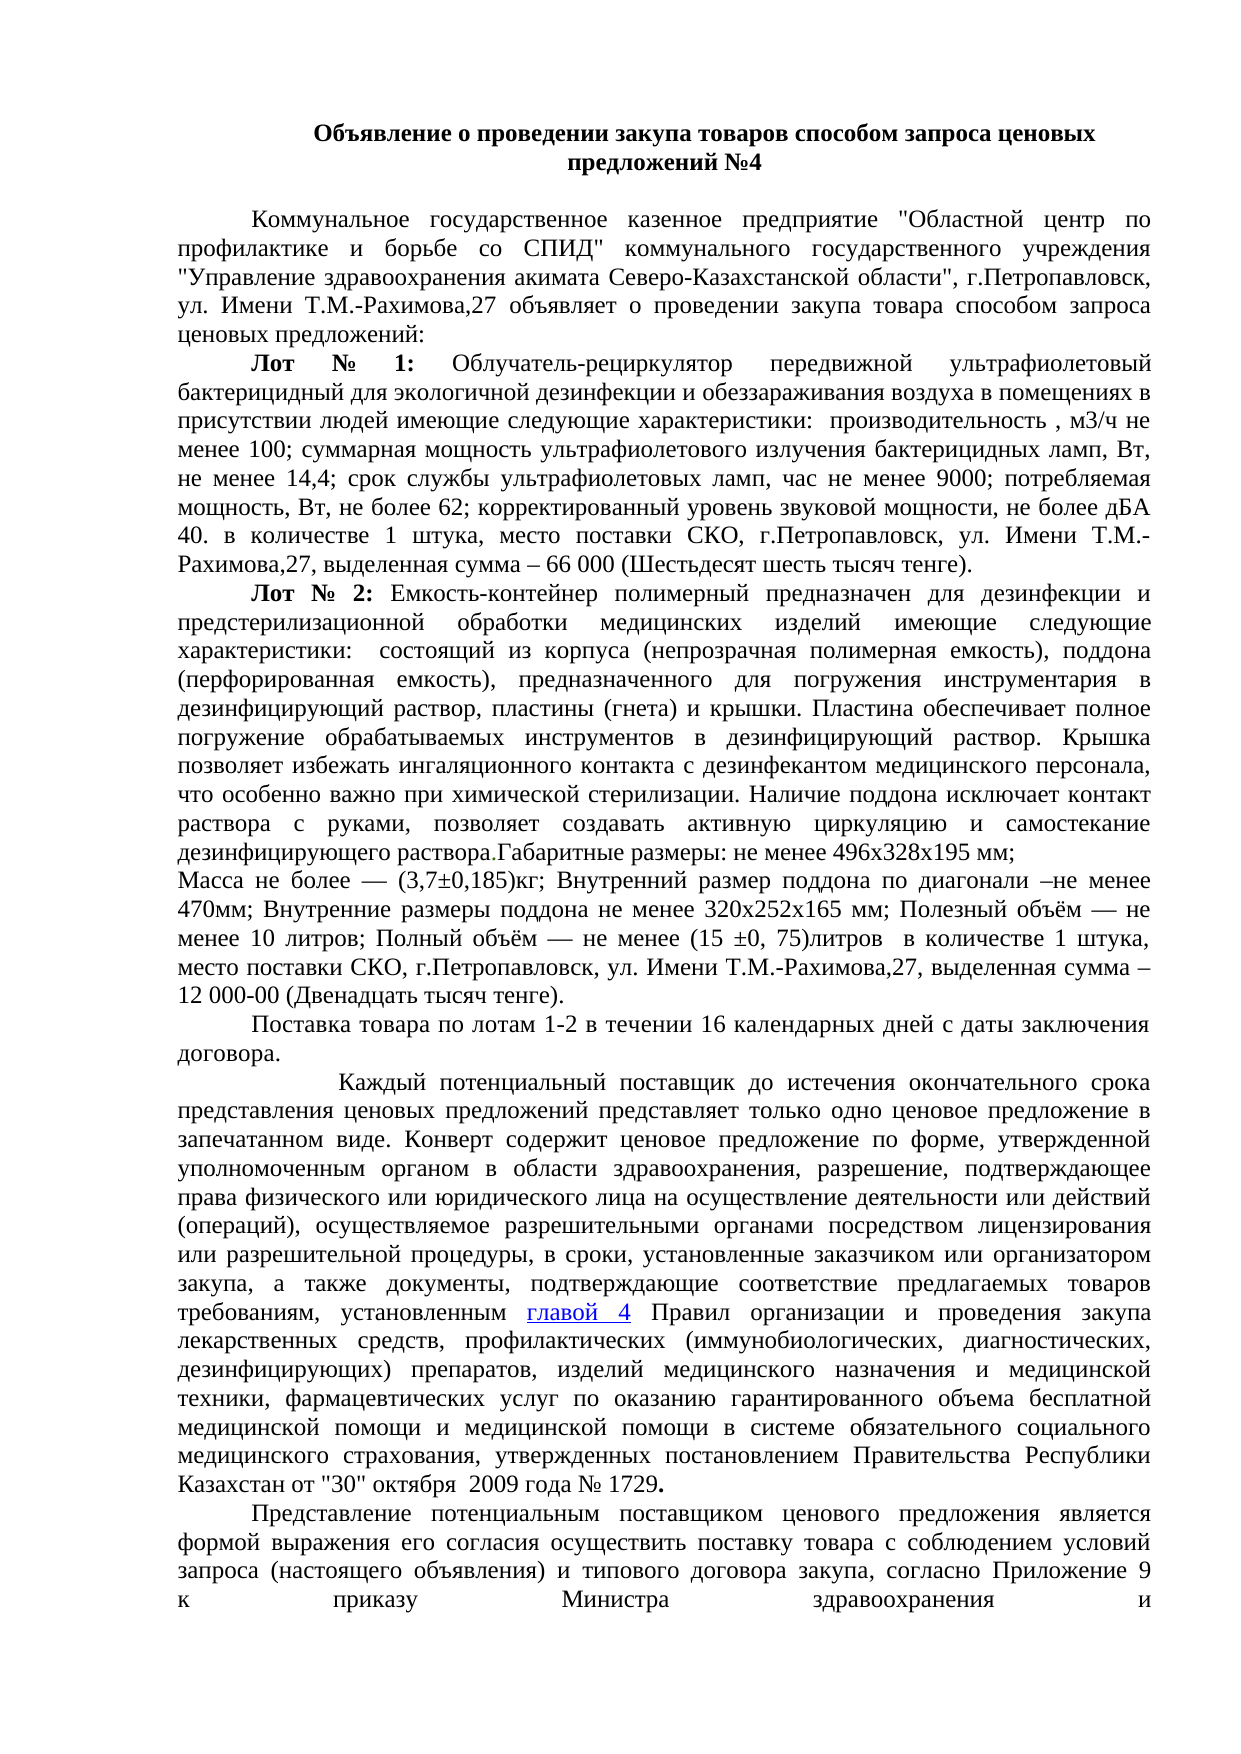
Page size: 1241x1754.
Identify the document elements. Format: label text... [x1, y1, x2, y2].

text Каждый потенциальный поставщик до истечения окончательного срока представления ценовых предложений представляет только одно ценовое предложение в запечатанном виде. Конверт содержит ценовое предложение по форме, утвержденной уполномоченным органом в области здравоохранения, разрешение, подтверждающее права физического или юридического лица на осуществление деятельности или действий (операций), осуществляемое разрешительными органами посредством лицензирования или разрешительной процедуры, в сроки, установленные заказчиком или организатором закупа, а также документы, подтверждающие соответствие предлагаемых товаров требованиям, установленным главой 4 Правил организации и проведения закупа лекарственных средств, профилактических (иммунобиологических, диагностических, дезинфицирующих) препаратов, изделий медицинского назначения и медицинской техники, фармацевтических услуг по оказанию гарантированного объема бесплатной медицинской помощи и медицинской помощи в системе обязательного социального медицинского страхования, утвержденных постановлением Правительства Республики Казахстан от "30" октября 2009 года № 1729. [177, 1067, 1152, 1498]
text Масса не более — (3,7±0,185)кг; Внутренний размер поддона по диагонали –не менее 470мм; Внутренние размеры поддона не менее 320х252х165 мм; Полезный объём — не менее 10 литров; Полный объём — не менее (15 ±0, 75)литров в количестве 1 штука, место поставки СКО, г.Петропавловск, ул. Имени Т.М.-Рахимова,27, выделенная сумма – 12 000-00 (Двенадцать тысяч тенге). [177, 866, 1152, 1009]
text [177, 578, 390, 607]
text Коммунальное государственное казенное предприятие "Областной центр по профилактике и борьбе со СПИД" коммунального государственного учреждения "Управление здравоохранения акимата Северо-Казахстанской области", г.Петропавловск, ул. Имени Т.М.-Рахимова,27 объявляет о проведении закупа товара способом запроса ценовых предложений: [177, 204, 1152, 348]
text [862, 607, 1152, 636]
subtitle Объявление о проведении закупа товаров способом запроса ценовых предложений №4 [177, 118, 1152, 176]
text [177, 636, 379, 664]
text Поставка товара по лотам 1-2 в течении 16 календарных дней с даты заключения договора. [177, 1009, 1152, 1067]
text Лот № 1: Облучатель-рециркулятор передвижной ультрафиолетовый бактерицидный для экологичной дезинфекции и обеззараживания воздуха в помещениях в присутствии людей имеющие следующие характеристики: производительность , м3/ч не менее 100; суммарная мощность ультрафиолетового излучения бактерицидных ламп, Вт, не менее 14,4; срок службы ультрафиолетовых ламп, час не менее 9000; потребляемая мощность, Вт, не более 62; корректированный уровень звуковой мощности, не более дБА 40. в количестве 1 штука, место поставки СКО, г.Петропавловск, ул. Имени Т.М.-Рахимова,27, выделенная сумма – 66 000 (Шестьдесят шесть тысяч тенге). [177, 348, 1152, 578]
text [177, 1498, 1152, 1613]
